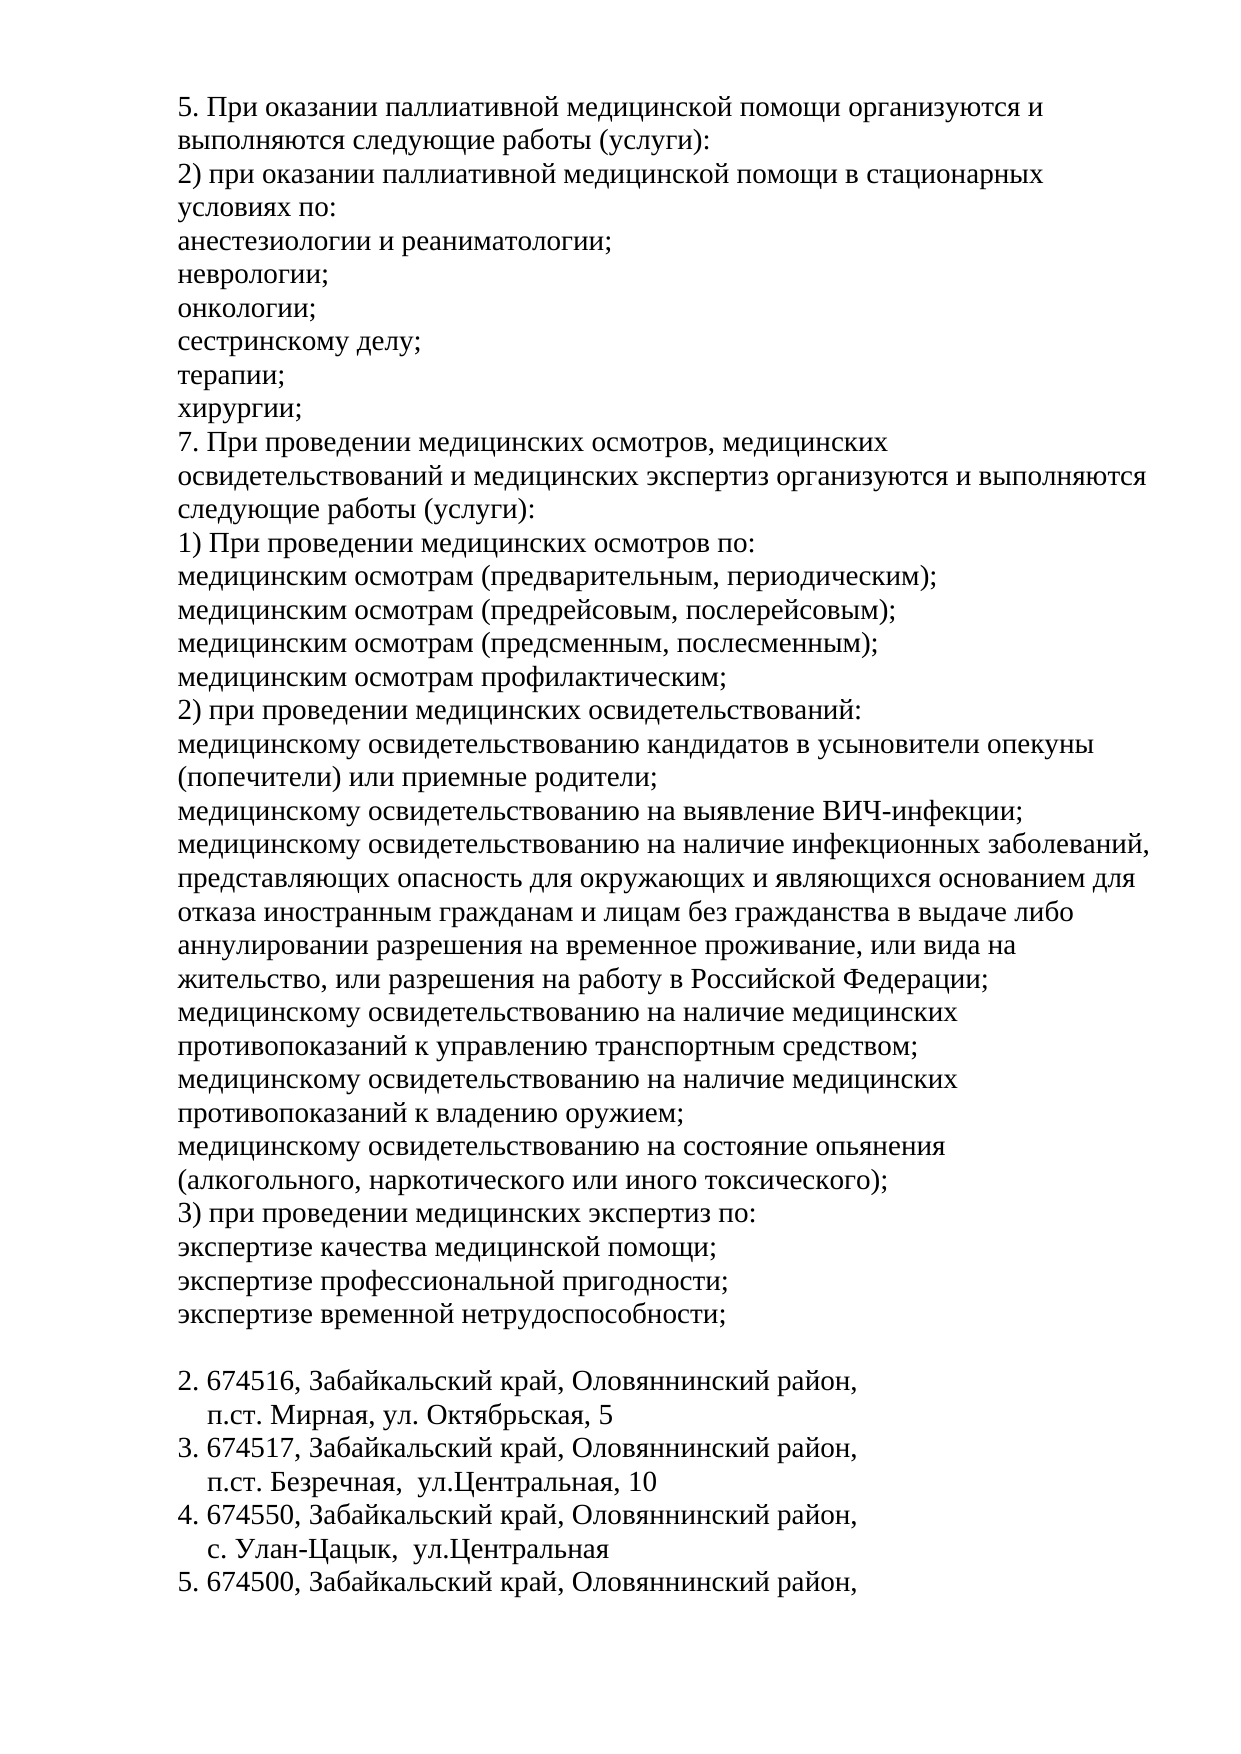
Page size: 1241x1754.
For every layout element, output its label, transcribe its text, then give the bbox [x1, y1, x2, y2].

text 1) При проведении медицинских осмотров по: [177, 525, 1152, 558]
text медицинскому освидетельствованию кандидатов в усыновители опекуны (попечители) или приемные родители; [177, 726, 1152, 793]
text медицинским осмотрам (предсменным, послесменным); [177, 625, 1152, 659]
text 3. 674517, Забайкальский край, Оловяннинский район, [177, 1430, 1152, 1464]
text анестезиологии и реаниматологии; [177, 223, 1152, 256]
text экспертизе качества медицинской помощи; [177, 1229, 1152, 1263]
text медицинскому освидетельствованию на состояние опьянения [177, 1128, 1152, 1162]
text медицинскому освидетельствованию на наличие медицинских [177, 1061, 1152, 1095]
text 3) при проведении медицинских экспертиз по: [177, 1196, 1152, 1229]
text медицинским осмотрам (предрейсовым, послерейсовым); [177, 592, 1152, 625]
text (алкогольного, наркотического или иного токсического); [177, 1162, 1152, 1196]
text онкологии; [177, 290, 1152, 323]
text терапии; [177, 357, 1152, 391]
text медицинскому освидетельствованию на наличие медицинских противопоказаний к управлению транспортным средством; [177, 994, 1152, 1061]
text п.ст. Безречная, ул.Центральная, 10 [177, 1464, 1152, 1497]
text 5. 674500, Забайкальский край, Оловяннинский район, [177, 1564, 1152, 1598]
text 7. При проведении медицинских осмотров, медицинских освидетельствований и медицинских экспертиз организуются и выполняются следующие работы (услуги): [177, 424, 1152, 525]
text 4. 674550, Забайкальский край, Оловяннинский район, [177, 1497, 1152, 1531]
text противопоказаний к владению оружием; [177, 1095, 1152, 1128]
text п.ст. Мирная, ул. Октябрьская, 5 [207, 1397, 1152, 1430]
text экспертизе временной нетрудоспособности; [177, 1296, 1152, 1330]
text 2) при оказании паллиативной медицинской помощи в стационарных условиях по: [177, 156, 1152, 223]
text медицинскому освидетельствованию на выявление ВИЧ-инфекции; [177, 793, 1152, 827]
text сестринскому делу; [177, 323, 1152, 357]
text медицинским осмотрам (предварительным, периодическим); [177, 558, 1152, 592]
text 2) при проведении медицинских освидетельствований: [177, 692, 1152, 726]
text 5. При оказании паллиативной медицинской помощи организуются и выполняются следующие работы (услуги): [177, 89, 1152, 156]
text неврологии; [177, 256, 1152, 290]
text медицинским осмотрам профилактическим; [177, 659, 1152, 692]
text экспертизе профессиональной пригодности; [177, 1263, 1152, 1296]
text медицинскому освидетельствованию на наличие инфекционных заболеваний, представляющих опасность для окружающих и являющихся основанием для отказа иностранным гражданам и лицам без гражданства в выдаче либо аннулировании разрешения на временное проживание, или вида на жительство, или разрешения на работу в Российской Федерации; [177, 827, 1152, 994]
text 2. 674516, Забайкальский край, Оловяннинский район, [177, 1363, 1152, 1397]
text с. Улан-Цацык, ул.Центральная [177, 1531, 1152, 1564]
text хирургии; [177, 391, 1152, 424]
